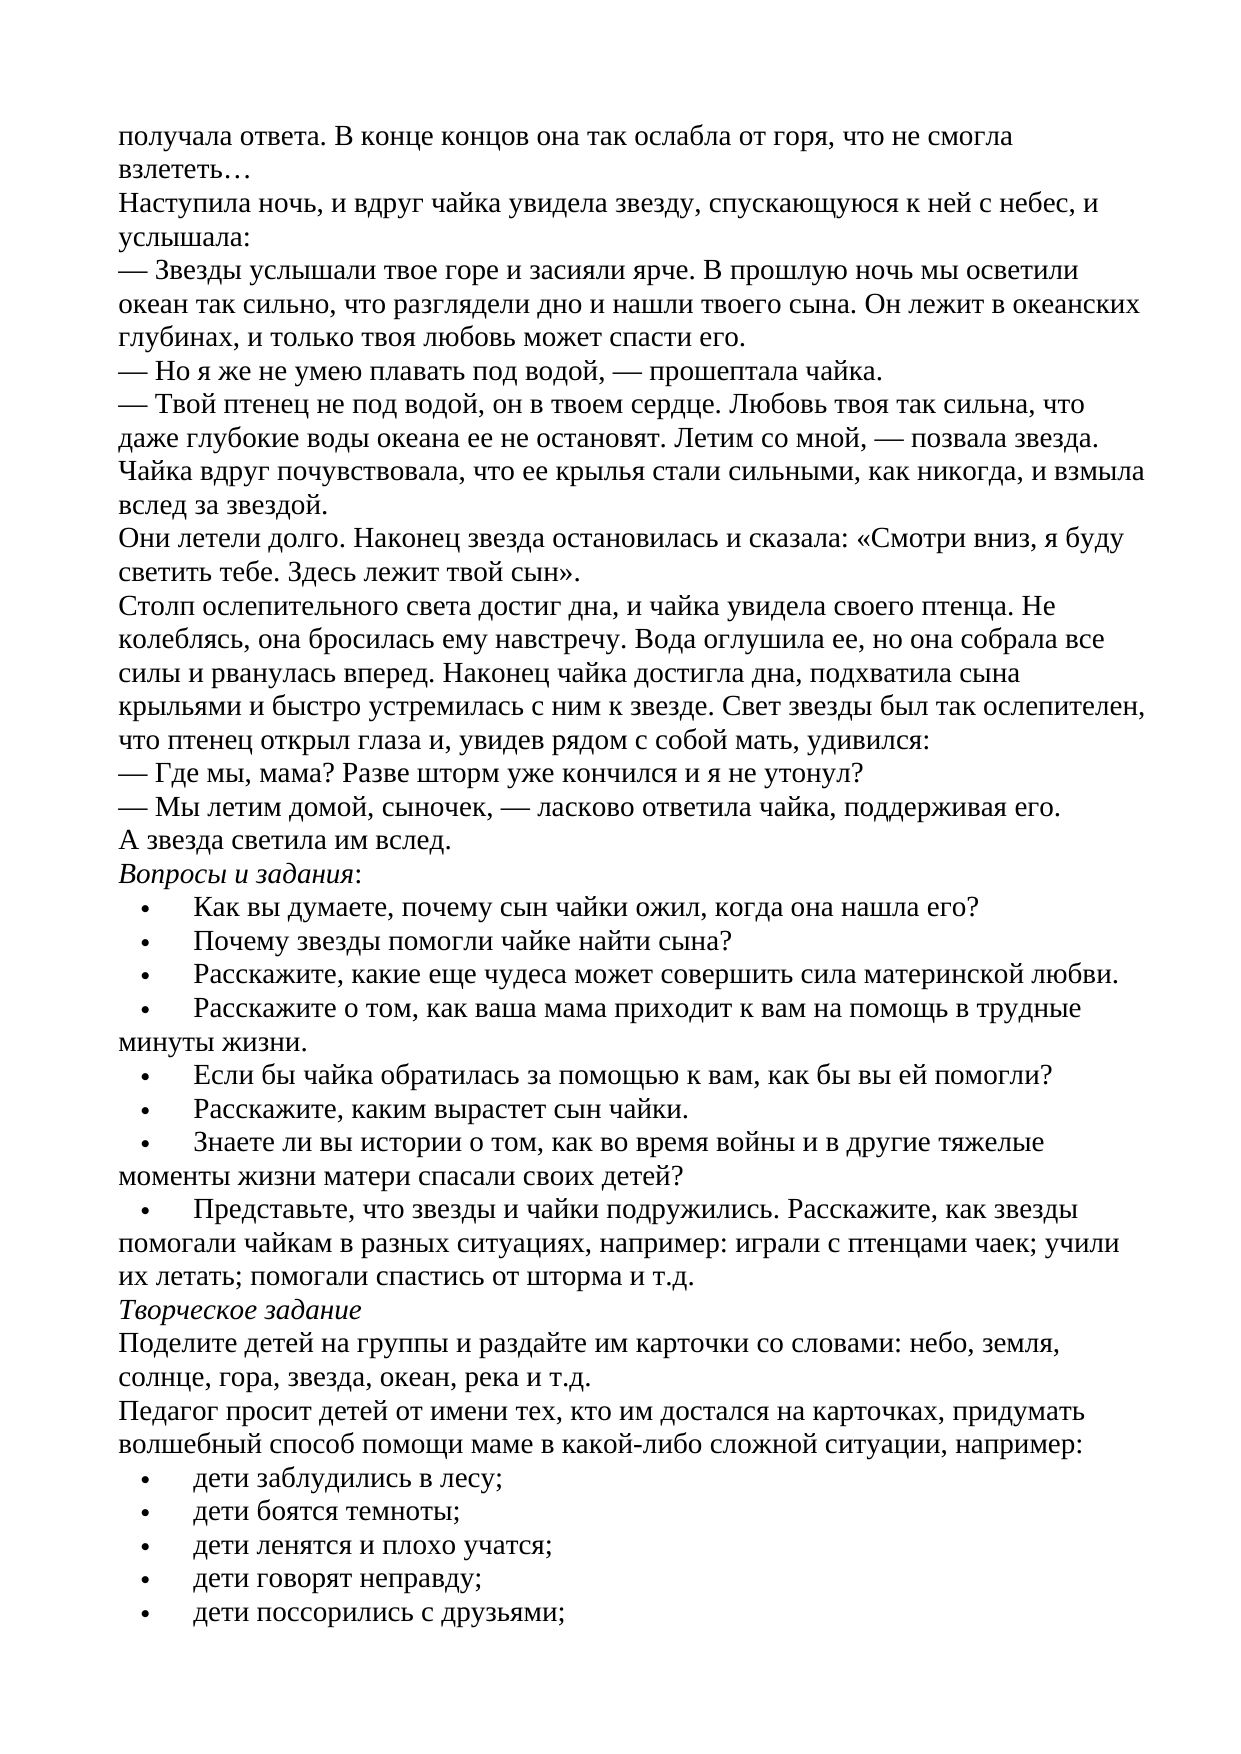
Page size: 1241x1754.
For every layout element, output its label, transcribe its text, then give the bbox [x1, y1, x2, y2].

text А звезда светила им вслед. [118, 822, 1152, 856]
text Они летели долго. Наконец звезда остановилась и сказала: «Смотри вниз, я буду светить тебе. Здесь лежит твой сын». [118, 521, 1152, 588]
list Расскажите, каким вырастет сын чайки. [118, 1091, 1152, 1124]
list Почему звезды помогли чайке найти сына? [118, 923, 1152, 957]
text Творческое задание [118, 1292, 1152, 1326]
list дети говорят неправду; [118, 1560, 1152, 1594]
list Расскажите, какие еще чудеса может совершить сила материнской любви. [118, 957, 1152, 990]
text — Где мы, мама? Разве шторм уже кончился и я не утонул? [118, 755, 1152, 789]
list Знаете ли вы истории о том, как во время войны и в другие тяжелые моменты жизни матери спасали своих детей? [118, 1124, 1152, 1191]
list дети поссорились с друзьями; [118, 1594, 1152, 1627]
list Представьте, что звезды и чайки подружились. Расскажите, как звезды помогали чайкам в разных ситуациях, например: играли с птенцами чаек; учили их летать; помогали спастись от шторма и т.д. [118, 1191, 1152, 1292]
list дети ленятся и плохо учатся; [118, 1527, 1152, 1560]
text Педагог просит детей от имени тех, кто им достался на карточках, придумать волшебный способ помощи маме в какой-либо сложной ситуации, например: [118, 1393, 1152, 1460]
list Если бы чайка обратилась за помощью к вам, как бы вы ей помогли? [118, 1057, 1152, 1091]
text — Мы летим домой, сыночек, — ласково ответила чайка, поддерживая его. [118, 789, 1152, 822]
text Чайка вдруг почувствовала, что ее крылья стали сильными, как никогда, и взмыла вслед за звездой. [118, 453, 1152, 521]
text Вопросы и задания: [118, 856, 1152, 889]
list Расскажите о том, как ваша мама приходит к вам на помощь в трудные минуты жизни. [118, 990, 1152, 1057]
list дети боятся темноты; [118, 1493, 1152, 1527]
text Поделите детей на группы и раздайте им карточки со словами: небо, земля, солнце, гора, звезда, океан, река и т.д. [118, 1326, 1152, 1393]
text — Звезды услышали твое горе и засияли ярче. В прошлую ночь мы осветили океан так сильно, что разглядели дно и нашли твоего сына. Он лежит в океанских глубинах, и только твоя любовь может спасти его. [118, 252, 1152, 353]
list Как вы думаете, почему сын чайки ожил, когда она нашла его? [118, 889, 1152, 923]
text Наступила ночь, и вдруг чайка увидела звезду, спускающуюся к ней с небес, и услышала: [118, 185, 1152, 252]
text Столп ослепительного света достиг дна, и чайка увидела своего птенца. Не колеблясь, она бросилась ему навстречу. Вода оглушила ее, но она собрала все силы и рванулась вперед. Наконец чайка достигла дна, подхватила сына крыльями и быстро устремилась с ним к звезде. Свет звезды был так ослепителен, что птенец открыл глаза и, увидев рядом с собой мать, удивился: [118, 588, 1152, 755]
text — Твой птенец не под водой, он в твоем сердце. Любовь твоя так сильна, что даже глубокие воды океана ее не остановят. Летим со мной, — позвала звезда. [118, 386, 1152, 453]
text — Но я же не умею плавать под водой, — прошептала чайка. [118, 353, 1152, 386]
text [118, 118, 1152, 185]
list дети заблудились в лесу; [118, 1460, 1152, 1493]
